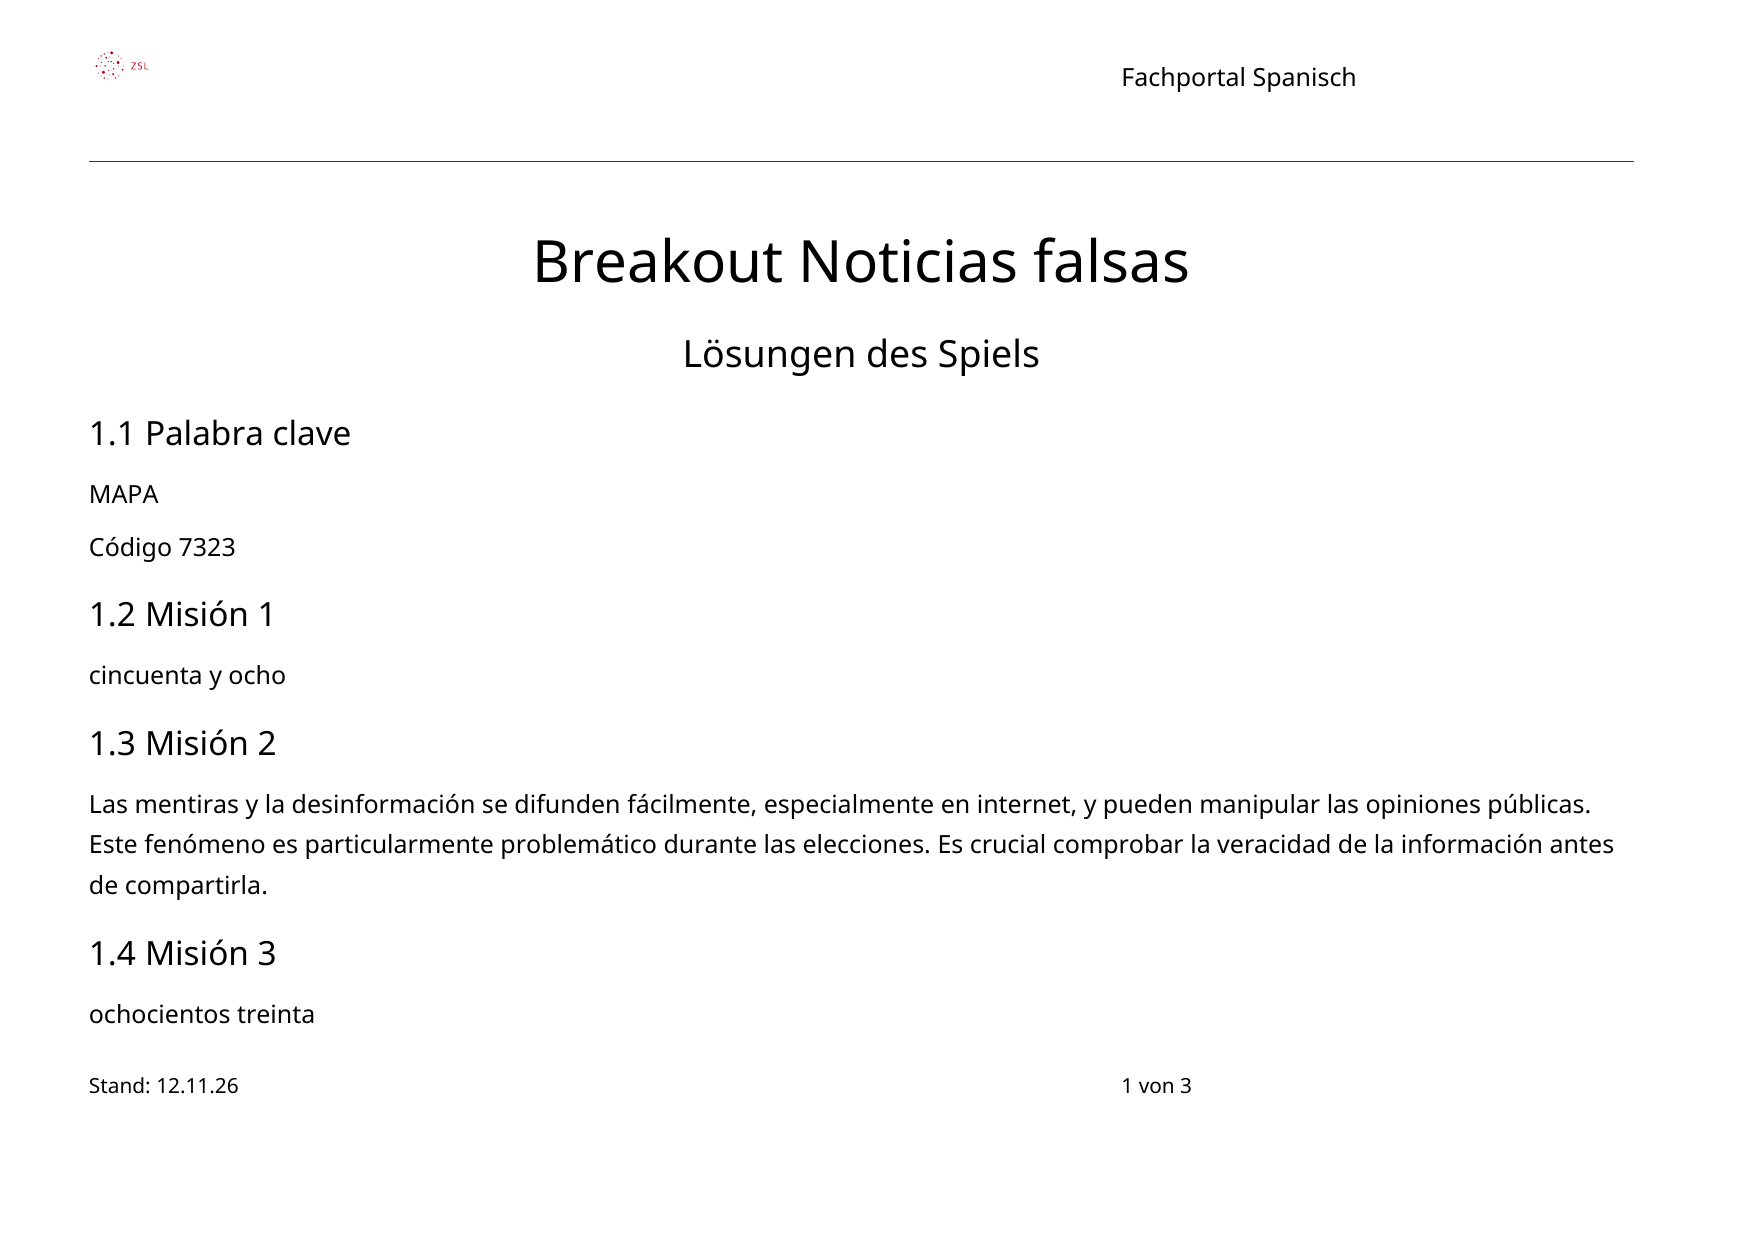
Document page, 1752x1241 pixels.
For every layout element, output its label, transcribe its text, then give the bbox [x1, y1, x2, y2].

title Breakout Noticias falsas [89, 162, 1634, 299]
text cincuenta y ocho [89, 658, 1634, 692]
text Las mentiras y la desinformación se difunden fácilmente, especialmente en internet, y pueden manipular las opiniones públicas. Este fenómeno es particularmente problemático durante las elecciones. Es crucial comprobar la veracidad de la información antes de compartirla. [89, 786, 1634, 902]
text Código 7323 [89, 529, 1634, 564]
subtitle Palabra clave [89, 409, 1634, 455]
picture [88, 44, 156, 87]
subtitle Lösungen des Spiels [89, 328, 1634, 379]
subtitle Misión 1 [89, 591, 1634, 636]
text ochocientos treinta [89, 996, 1634, 1030]
text MAPA [89, 476, 1634, 510]
subtitle Misión 2 [89, 719, 1634, 765]
subtitle Misión 3 [89, 929, 1634, 975]
